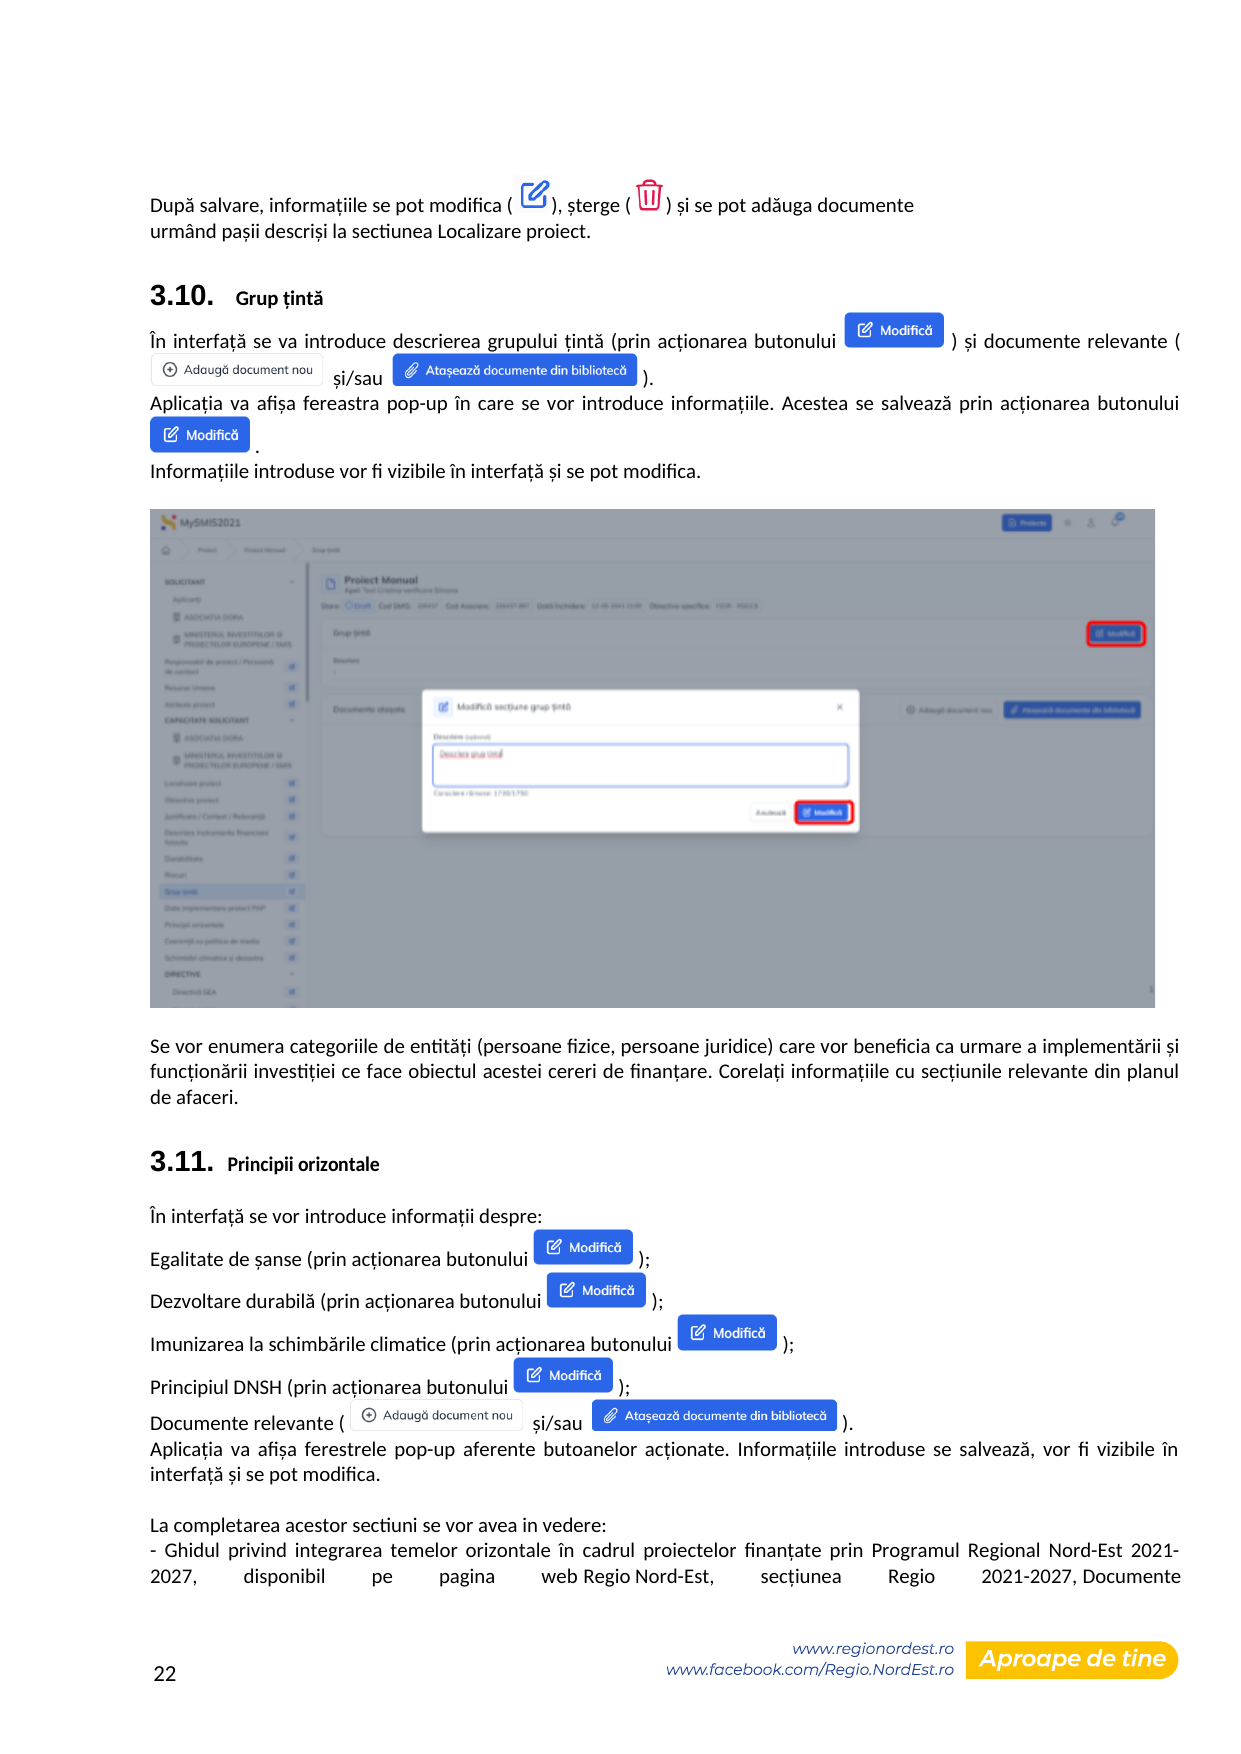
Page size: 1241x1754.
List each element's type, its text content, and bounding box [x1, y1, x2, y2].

subtitle Grup țintă [150, 278, 1181, 311]
picture [349, 1399, 524, 1431]
text Imunizarea la schimbările climatice (prin acționarea butonului ); [150, 1314, 1181, 1357]
picture [592, 1399, 838, 1431]
picture [513, 1356, 614, 1394]
picture [150, 353, 324, 386]
picture [392, 353, 638, 386]
subtitle Principii orizontale [150, 1144, 1181, 1178]
text Aplicația va afișa ferestrele pop-up aferente butoanelor acționate. Informațiile introduse se salvează, vor fi vizibile în interfață și se pot modifica. [150, 1436, 1181, 1487]
text Principiul DNSH (prin acționarea butonului ); [150, 1357, 1181, 1399]
picture [631, 178, 666, 213]
picture [677, 1313, 778, 1352]
text Aplicația va afișa fereastra pop-up în care se vor introduce informațiile. Acestea se salvează prin acționarea butonului . [150, 390, 1181, 458]
text La completarea acestor sectiuni se vor avea in vedere: [150, 1512, 1181, 1537]
text Dezvoltare durabilă (prin acționarea butonului ); [150, 1271, 1181, 1314]
picture [150, 415, 251, 454]
picture [546, 1271, 647, 1309]
text urmând pașii descriși la sectiunea Localizare proiect. [150, 218, 1181, 243]
text Se vor enumera categoriile de entități (persoane fizice, persoane juridice) care vor beneficia ca urmare a implementării și funcționării investiției ce face obiectul acestei cereri de finanțare. Corelați informațiile cu secțiunile relevante din planul de afaceri. [150, 1033, 1181, 1109]
text În interfață se vor introduce informații despre: [150, 1203, 1181, 1228]
text După salvare, informațiile se pot modifica (), șterge () și se pot adăuga documente [150, 175, 1181, 218]
picture [533, 1228, 634, 1266]
picture [844, 311, 945, 349]
text În interfață se va introduce descrierea grupului țintă (prin acționarea butonului ) și documente relevante ( și/sau ). [150, 311, 1181, 390]
text Egalitate de șanse (prin acționarea butonului ); [150, 1228, 1181, 1271]
picture [513, 175, 552, 213]
text Informațiile introduse vor fi vizibile în interfață și se pot modifica. [150, 458, 1181, 484]
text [150, 1537, 1181, 1588]
